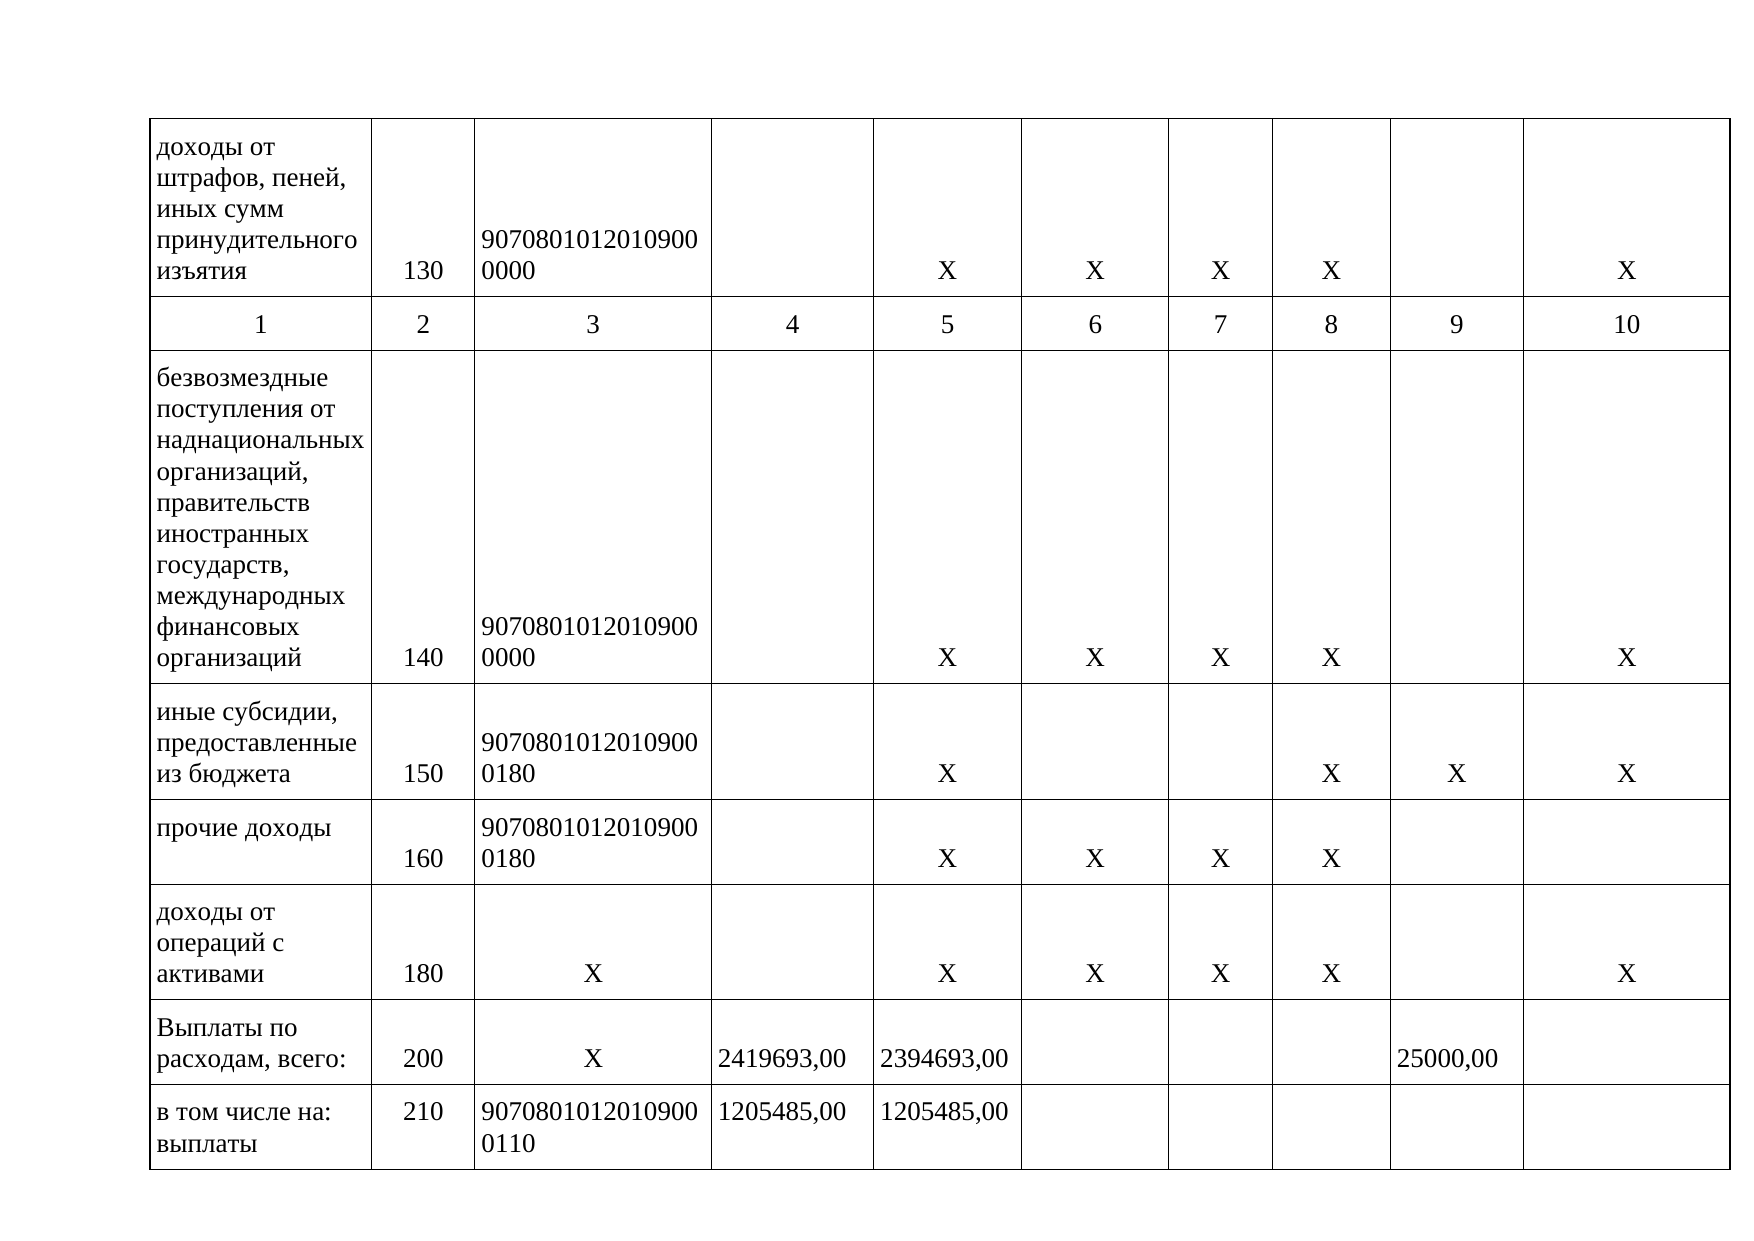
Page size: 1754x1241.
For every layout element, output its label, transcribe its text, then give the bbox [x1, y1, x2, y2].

table_cell [712, 119, 873, 296]
table_cell X [1169, 885, 1272, 999]
table_cell 150 [372, 684, 474, 799]
table_cell X [475, 1000, 711, 1084]
table_cell 90708010120109000180 [475, 684, 711, 799]
table_cell X [1524, 119, 1729, 296]
table_cell 130 [372, 119, 474, 296]
table_cell 7 [1169, 297, 1272, 349]
table_cell 210 [372, 1085, 474, 1168]
table_cell X [874, 119, 1021, 296]
table_cell 8 [1273, 297, 1390, 349]
table_cell X [1273, 119, 1390, 296]
table_cell 90708010120109000180 [475, 800, 711, 883]
table_cell [712, 800, 873, 883]
table_cell 90708010120109000000 [475, 351, 711, 683]
table_cell [1273, 1000, 1390, 1084]
table_cell безвозмездные поступления от наднациональных организаций, правительств иностранных государств, международных финансовых организаций [151, 351, 371, 683]
table_cell 1205485,00 [874, 1085, 1021, 1168]
table_cell X [1524, 885, 1729, 999]
table_cell [1391, 1085, 1523, 1168]
table_cell [1022, 1000, 1168, 1084]
table_cell X [1273, 885, 1390, 999]
table_cell 2419693,00 [712, 1000, 873, 1084]
table_cell 9 [1391, 297, 1523, 349]
table_cell [1524, 800, 1729, 883]
table_cell 90708010120109000000 [475, 119, 711, 296]
table_cell 2394693,00 [874, 1000, 1021, 1084]
table_cell [1022, 1085, 1168, 1168]
table_cell X [475, 885, 711, 999]
table_cell 1 [151, 297, 371, 349]
table_cell 4 [712, 297, 873, 349]
table_cell доходы от операций с активами [151, 885, 371, 999]
table_cell X [1169, 119, 1272, 296]
table_cell X [1022, 351, 1168, 683]
table_cell [1524, 1000, 1729, 1084]
table_cell 5 [874, 297, 1021, 349]
table_cell X [1273, 351, 1390, 683]
table_cell 25000,00 [1391, 1000, 1523, 1084]
table_cell [712, 684, 873, 799]
table_cell X [1022, 800, 1168, 883]
table_cell [1391, 119, 1523, 296]
table_cell X [1273, 800, 1390, 883]
table_cell [1391, 800, 1523, 883]
table_cell 200 [372, 1000, 474, 1084]
table_cell [1169, 1000, 1272, 1084]
table_cell X [874, 351, 1021, 683]
table_cell X [1524, 684, 1729, 799]
table_cell X [1391, 684, 1523, 799]
table_cell [1273, 1085, 1390, 1168]
table_cell X [1022, 885, 1168, 999]
table_cell 3 [475, 297, 711, 349]
table_cell [712, 885, 873, 999]
table_cell [1391, 885, 1523, 999]
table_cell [151, 1085, 371, 1168]
table_cell [712, 351, 873, 683]
table_cell X [1169, 800, 1272, 883]
table_cell 180 [372, 885, 474, 999]
table_cell X [874, 885, 1021, 999]
table_cell [1022, 684, 1168, 799]
table_cell X [1524, 351, 1729, 683]
table_cell [1524, 1085, 1729, 1168]
table_cell X [874, 800, 1021, 883]
table_cell 160 [372, 800, 474, 883]
table_cell прочие доходы [151, 800, 371, 883]
table_cell иные субсидии, предоставленные из бюджета [151, 684, 371, 799]
table_cell 140 [372, 351, 474, 683]
table_cell 6 [1022, 297, 1168, 349]
table_cell X [1273, 684, 1390, 799]
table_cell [475, 1085, 711, 1168]
table_cell X [1169, 351, 1272, 683]
table_cell 1205485,00 [712, 1085, 873, 1168]
table_cell [1391, 351, 1523, 683]
table_cell доходы от штрафов, пеней, иных сумм принудительного изъятия [151, 119, 371, 296]
table_cell 10 [1524, 297, 1729, 349]
table_cell [1169, 684, 1272, 799]
table_cell X [874, 684, 1021, 799]
table_cell X [1022, 119, 1168, 296]
table_cell Выплаты по расходам, всего: [151, 1000, 371, 1084]
table_cell 2 [372, 297, 474, 349]
table_cell [1169, 1085, 1272, 1168]
